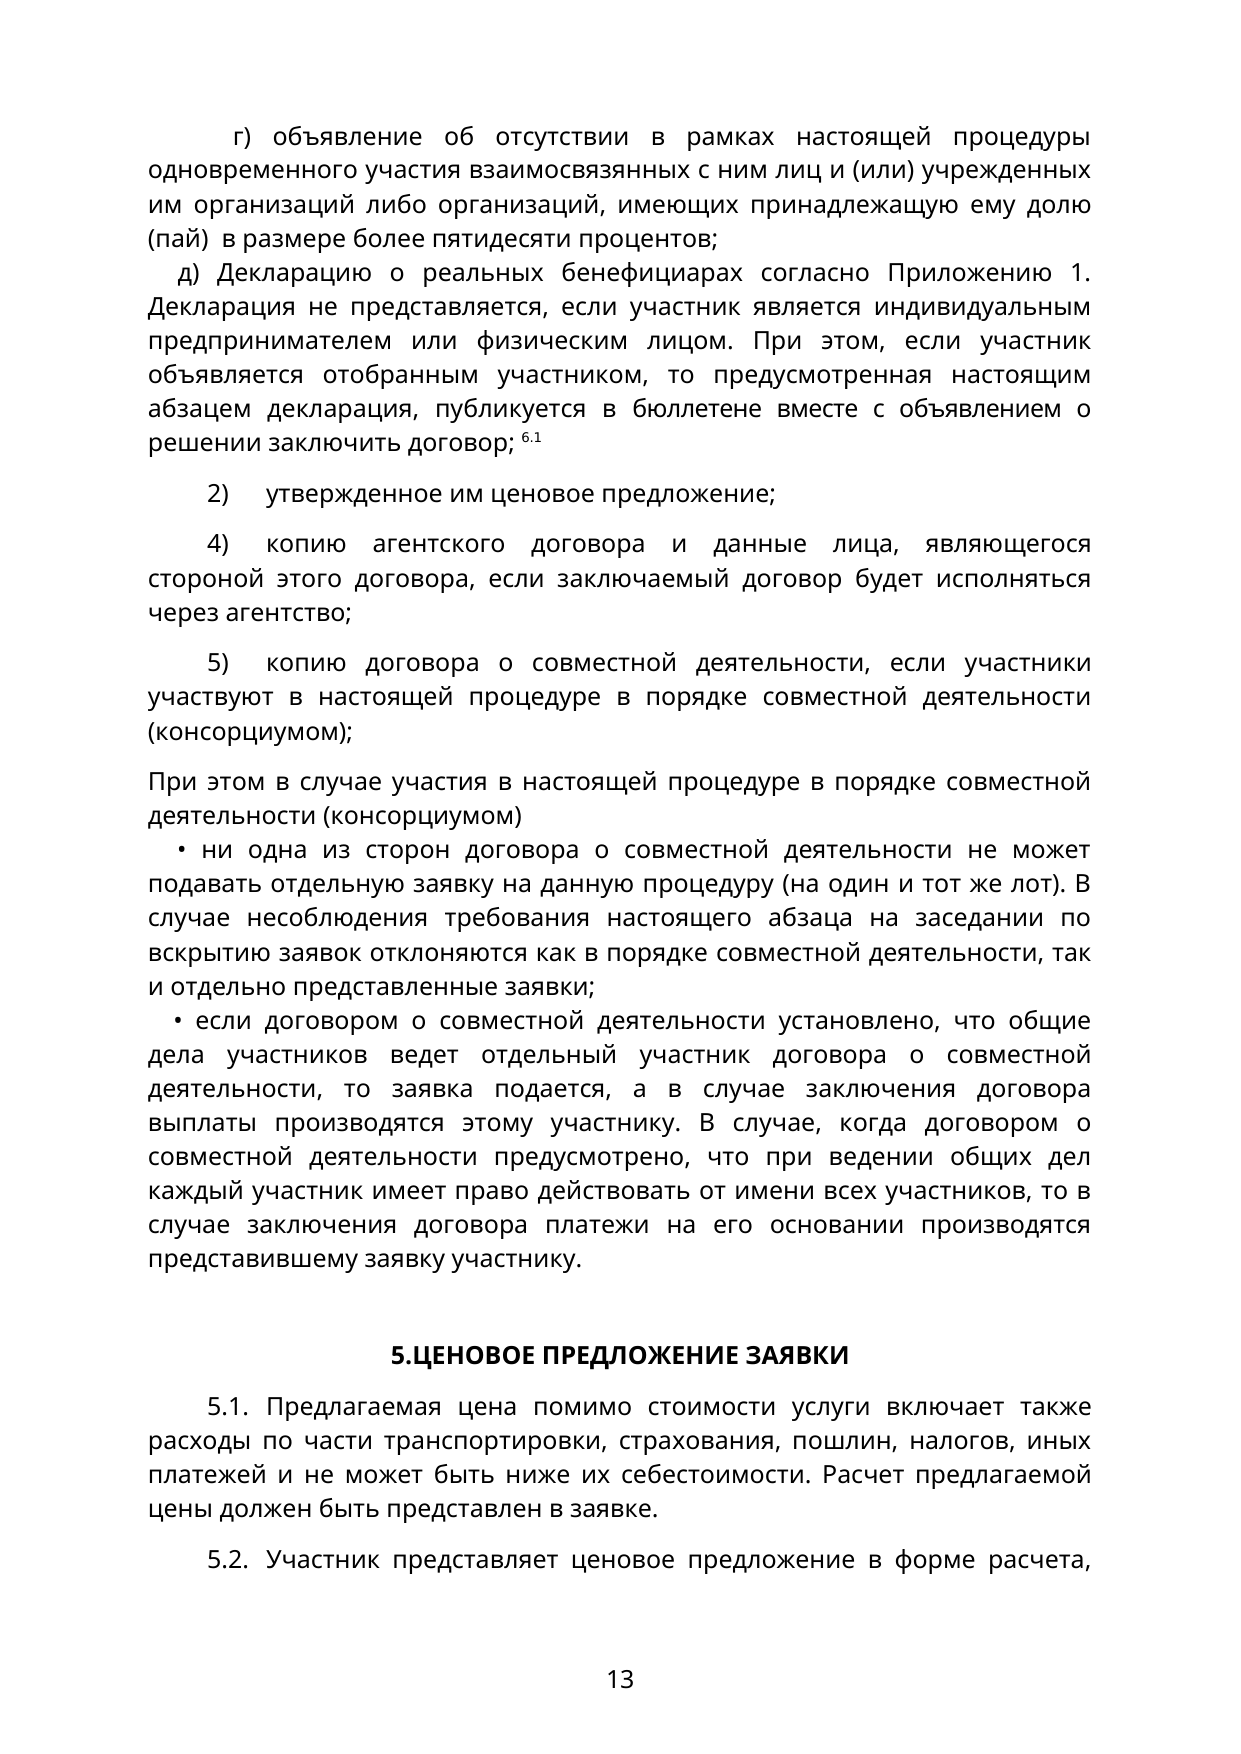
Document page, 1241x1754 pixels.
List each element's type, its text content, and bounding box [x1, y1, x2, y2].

text • ни одна из сторон договора о совместной деятельности не может подавать отдельную заявку на данную процедуру (на один и тот же лот). В случае несоблюдения требования настоящего абзаца на заседании по вскрытию заявок отклоняются как в порядке совместной деятельности, так и отдельно представленные заявки; [148, 832, 1092, 1002]
text При этом в случае участия в настоящей процедуре в порядке совместной деятельности (консорциумом) [148, 764, 1092, 832]
text 4) копию агентского договора и данные лица, являющегося стороной этого договора, если заключаемый договор будет исполняться через агентство; [148, 526, 1092, 628]
text г) объявление об отсутствии в рамках настоящей процедуры одновременного участия взаимосвязянных с ним лиц и (или) учрежденных им организаций либо организаций, имеющих принадлежащую ему долю (пай) в размере более пятидесяти процентов; [148, 118, 1092, 254]
text 2) утвержденное им ценовое предложение; [148, 475, 1092, 509]
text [148, 1542, 1092, 1576]
text • если договором о совместной деятельности установлено, что общие дела участников ведет отдельный участник договора о совместной деятельности, то заявка подается, а в случае заключения договора выплаты производятся этому участнику. В случае, когда договором о совместной деятельности предусмотрено, что при ведении общих дел каждый участник имеет право действовать от имени всех участников, то в случае заключения договора платежи на его основании производятся представившему заявку участнику. [148, 1002, 1092, 1275]
text 5.1. Предлагаемая цена помимо стоимости услуги включает также расходы по части транспортировки, страхования, пошлин, налогов, иных платежей и не может быть ниже их себестоимости. Расчет предлагаемой цены должен быть представлен в заявке. [148, 1389, 1092, 1525]
text 5) копию договора о совместной деятельности, если участники участвуют в настоящей процедуре в порядке совместной деятельности (консорциумом); [148, 645, 1092, 747]
text 5.ЦЕНОВОЕ ПРЕДЛОЖЕНИЕ ЗАЯВКИ [148, 1338, 1092, 1372]
text д) Декларацию о реальных бенефициарах согласно Приложению 1. Декларация не представляется, если участник является индивидуальным предпринимателем или физическим лицом. При этом, если участник объявляется отобранным участником, то предусмотренная настоящим абзацем декларация, публикуется в бюллетене вместе с объявлением о решении заключить договор; 6.1 [148, 254, 1092, 459]
